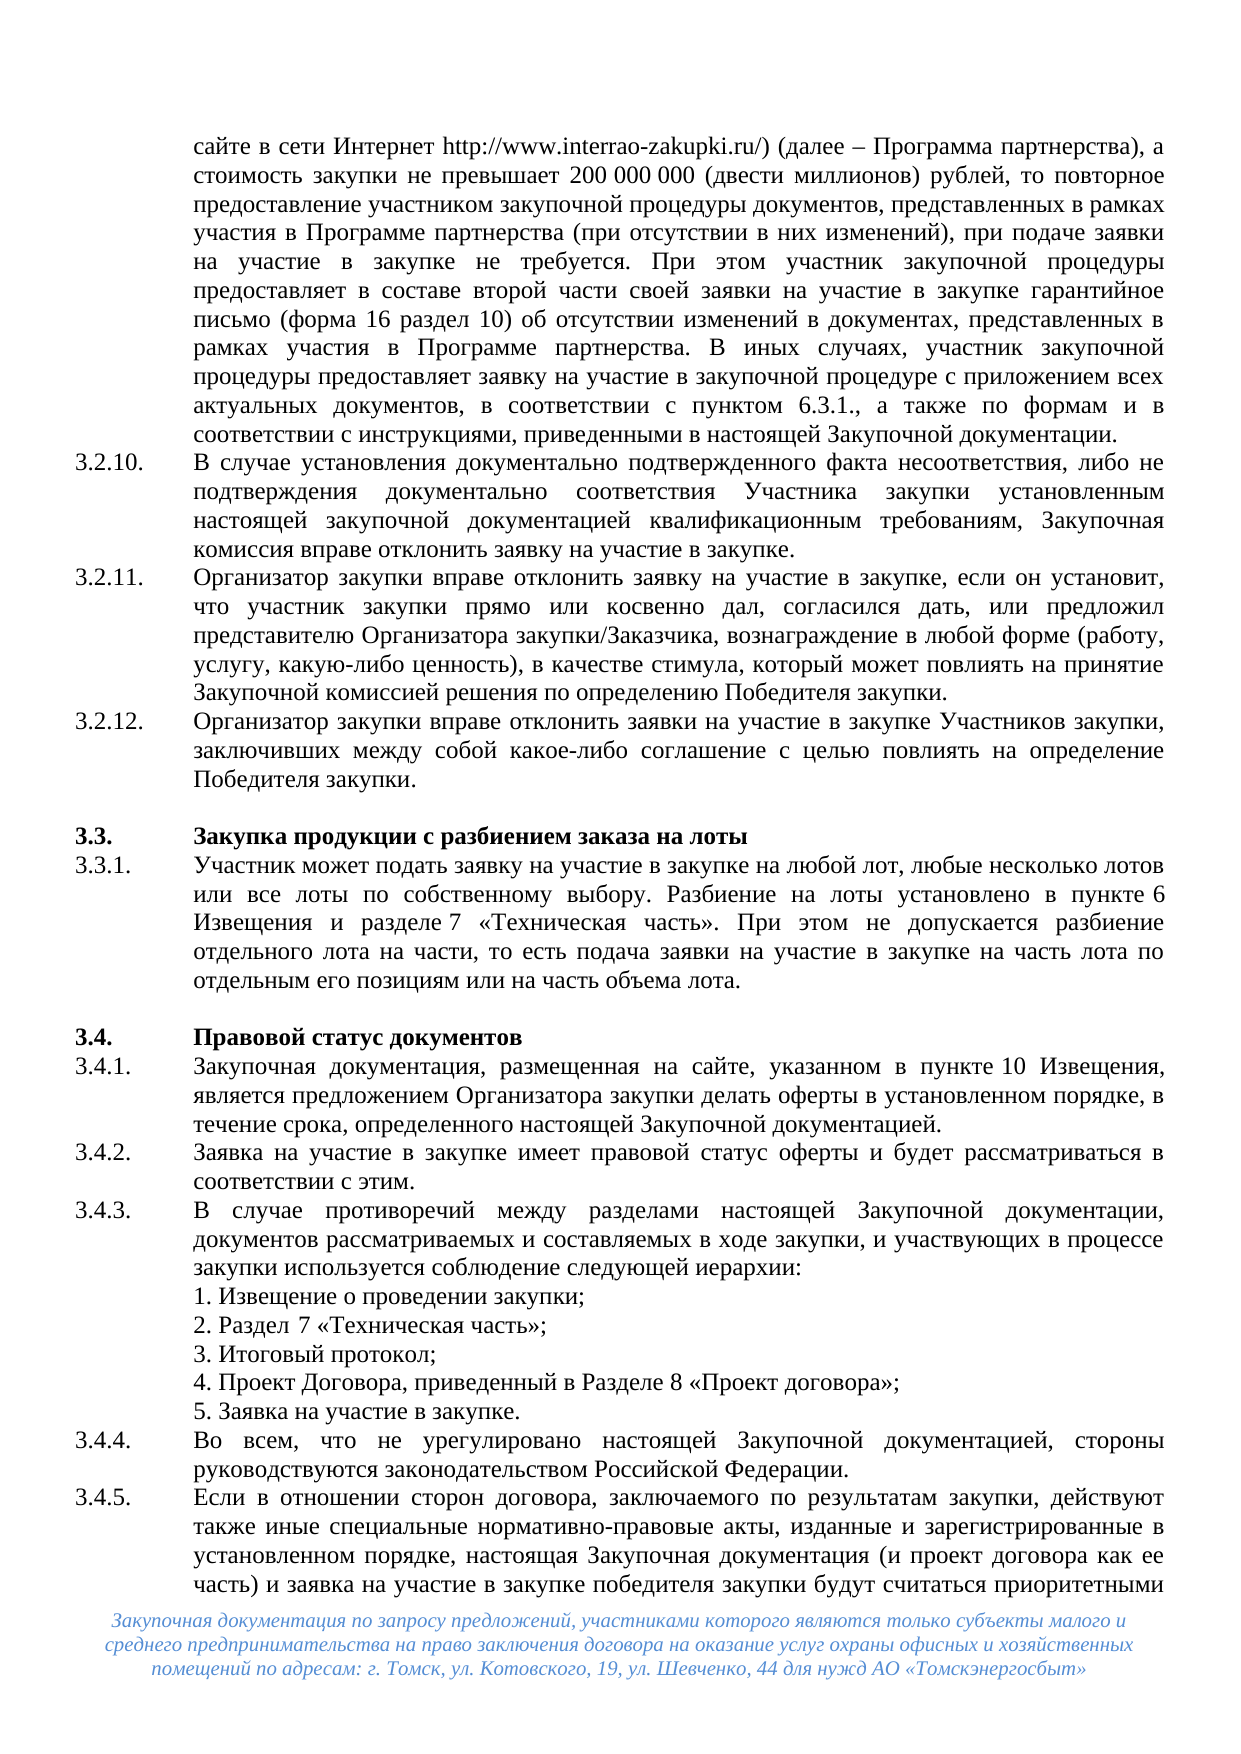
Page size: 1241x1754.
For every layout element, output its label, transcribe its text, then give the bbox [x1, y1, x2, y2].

list В случае установления документально подтвержденного факта несоответствия, либо не подтверждения документально соответствия Участника закупки установленным настоящей закупочной документацией квалификационным требованиям, Закупочная комиссия вправе отклонить заявку на участие в закупке. [75, 447, 1165, 562]
list В случае противоречий между разделами настоящей Закупочной документации, документов рассматриваемых и составляемых в ходе закупки, и участвующих в процессе закупки используется соблюдение следующей иерархии: [75, 1195, 1165, 1281]
list Организатор закупки вправе отклонить заявки на участие в закупке Участников закупки, заключивших между собой какое-либо соглашение с целью повлиять на определение Победителя закупки. [75, 706, 1165, 792]
list Правовой статус документов [75, 1022, 1165, 1051]
list Заявка на участие в закупке имеет правовой статус оферты и будет рассматриваться в соответствии с этим. [75, 1137, 1165, 1195]
list 2. Раздел 7 «Техническая часть»; [193, 1310, 1165, 1339]
list 5. Заявка на участие в закупке. [193, 1396, 1165, 1425]
list Организатор закупки вправе отклонить заявку на участие в закупке, если он установит, что участник закупки прямо или косвенно дал, согласился дать, или предложил представителю Организатора закупки/Заказчика, вознаграждение в любой форме (работу, услугу, какую-либо ценность), в качестве стимула, который может повлиять на принятие Закупочной комиссией решения по определению Победителя закупки. [75, 562, 1165, 706]
list Во всем, что не урегулировано настоящей Закупочной документацией, стороны руководствуются законодательством Российской Федерации. [75, 1425, 1165, 1482]
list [75, 1482, 1165, 1597]
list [75, 131, 1165, 447]
list 1. Извещение о проведении закупки; [193, 1281, 1165, 1310]
list 4. Проект Договора, приведенный в Разделе 8 «Проект договора»; [193, 1367, 1165, 1396]
list Участник может подать заявку на участие в закупке на любой лот, любые несколько лотов или все лоты по собственному выбору. Разбиение на лоты установлено в пункте 6 Извещения и разделе 7 «Техническая часть». При этом не допускается разбиение отдельного лота на части, то есть подача заявки на участие в закупке на часть лота по отдельным его позициям или на часть объема лота. [75, 850, 1165, 994]
list Закупка продукции с разбиением заказа на лоты [75, 821, 1165, 850]
list Закупочная документация, размещенная на сайте, указанном в пункте 10 Извещения, является предложением Организатора закупки делать оферты в установленном порядке, в течение срока, определенного настоящей Закупочной документацией. [75, 1051, 1165, 1137]
list 3. Итоговый протокол; [193, 1339, 1165, 1367]
